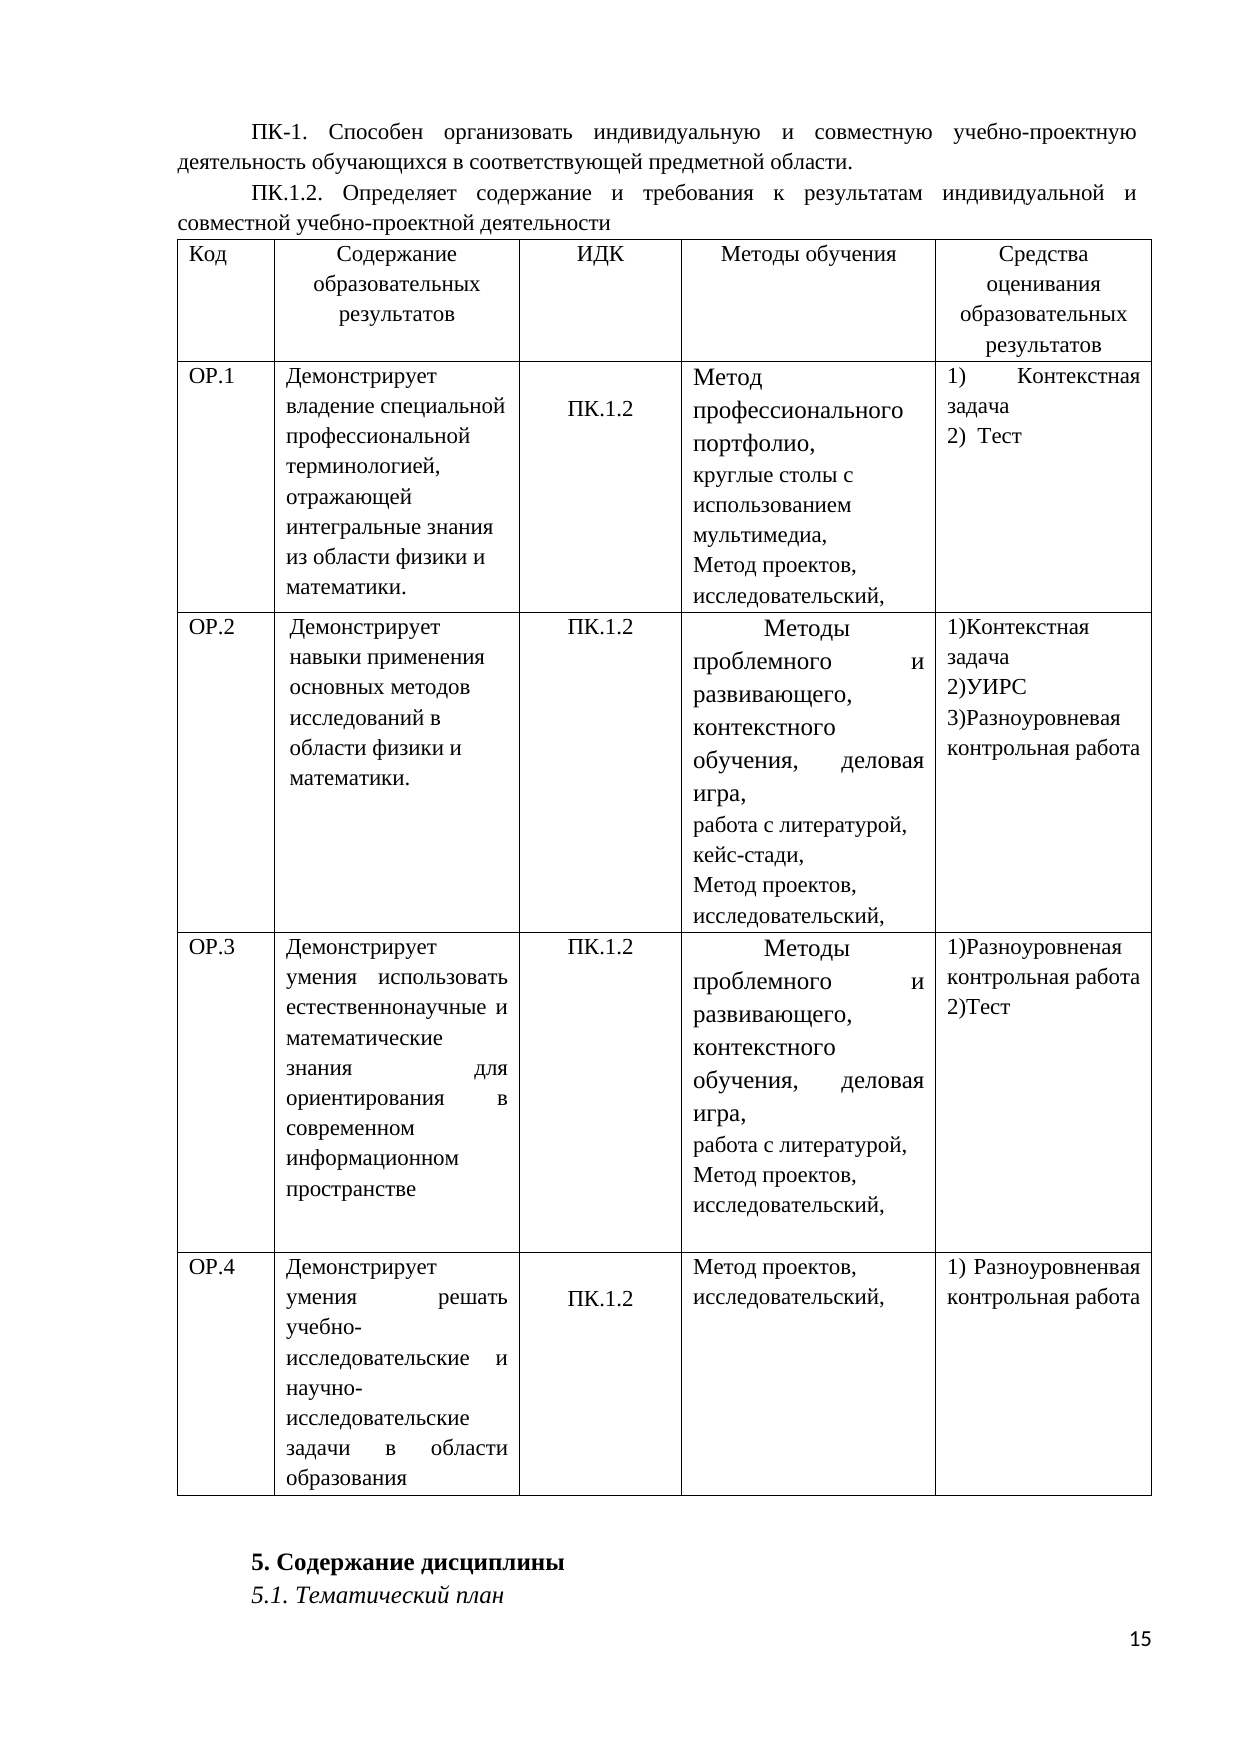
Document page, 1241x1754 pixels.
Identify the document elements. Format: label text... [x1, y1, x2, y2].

table_header Содержание образовательных результатов [275, 240, 519, 361]
table_header ИДК [520, 240, 681, 361]
table_cell ПК.1.2 [520, 613, 681, 932]
table_cell Метод профессионального портфолио, круглые столы с использованием мультимедиа, Метод проектов, исследовательский, [682, 362, 935, 612]
table_cell ОР.3 [178, 933, 274, 1252]
table_cell ОР.1 [178, 362, 274, 612]
text ПК.1.2. Определяет содержание и требования к результатам индивидуальной и совместной учебно-проектной деятельности [177, 178, 1138, 235]
table_header Код [178, 240, 274, 361]
table_header Методы обучения [682, 240, 935, 361]
table_cell ОР.2 [178, 613, 274, 932]
table_cell ОР.4 [178, 1253, 274, 1495]
table_cell Демонстрирует навыки применения основных методов исследований в области физики и математики. [275, 613, 519, 932]
table_cell 1)Контекстная задача 2)УИРС 3)Разноуровневая контрольная работа [936, 613, 1151, 932]
table_cell ПК.1.2 [520, 1253, 681, 1495]
table_cell Методы проблемного и развивающего, контекстного обучения, деловая игра, работа с литературой, кейс-стади, Метод проектов, исследовательский, [682, 613, 935, 932]
text ПК-1. Способен организовать индивидуальную и совместную учебно-проектную деятельность обучающихся в соответствующей предметной области. [177, 118, 1138, 175]
table_header Средства оценивания образовательных результатов [936, 240, 1151, 361]
table_cell 1) Контекстная задача 2) Тест [936, 362, 1151, 612]
table_cell Демонстрирует умения решать учебно-исследовательские и научно-исследовательские задачи в области образования [275, 1253, 519, 1495]
table_cell 1)Разноуровненая контрольная работа 2)Тест [936, 933, 1151, 1252]
table_cell 1) Разноуровненвая контрольная работа [936, 1253, 1151, 1495]
text 5. Содержание дисциплины [177, 1547, 1152, 1576]
table_cell ПК.1.2 [520, 933, 681, 1252]
table_cell Методы проблемного и развивающего, контекстного обучения, деловая игра, работа с литературой, Метод проектов, исследовательский, [682, 933, 935, 1252]
table_cell Демонстрирует владение специальной профессиональной терминологией, отражающей интегральные знания из области физики и математики. [275, 362, 519, 612]
table_cell Демонстрирует умения использовать естественнонаучные и математические знания для ориентирования в современном информационном пространстве [275, 933, 519, 1252]
table_cell Метод проектов, исследовательский, [682, 1253, 935, 1495]
table_cell ПК.1.2 [520, 362, 681, 612]
text 5.1. Тематический план [177, 1580, 1152, 1608]
